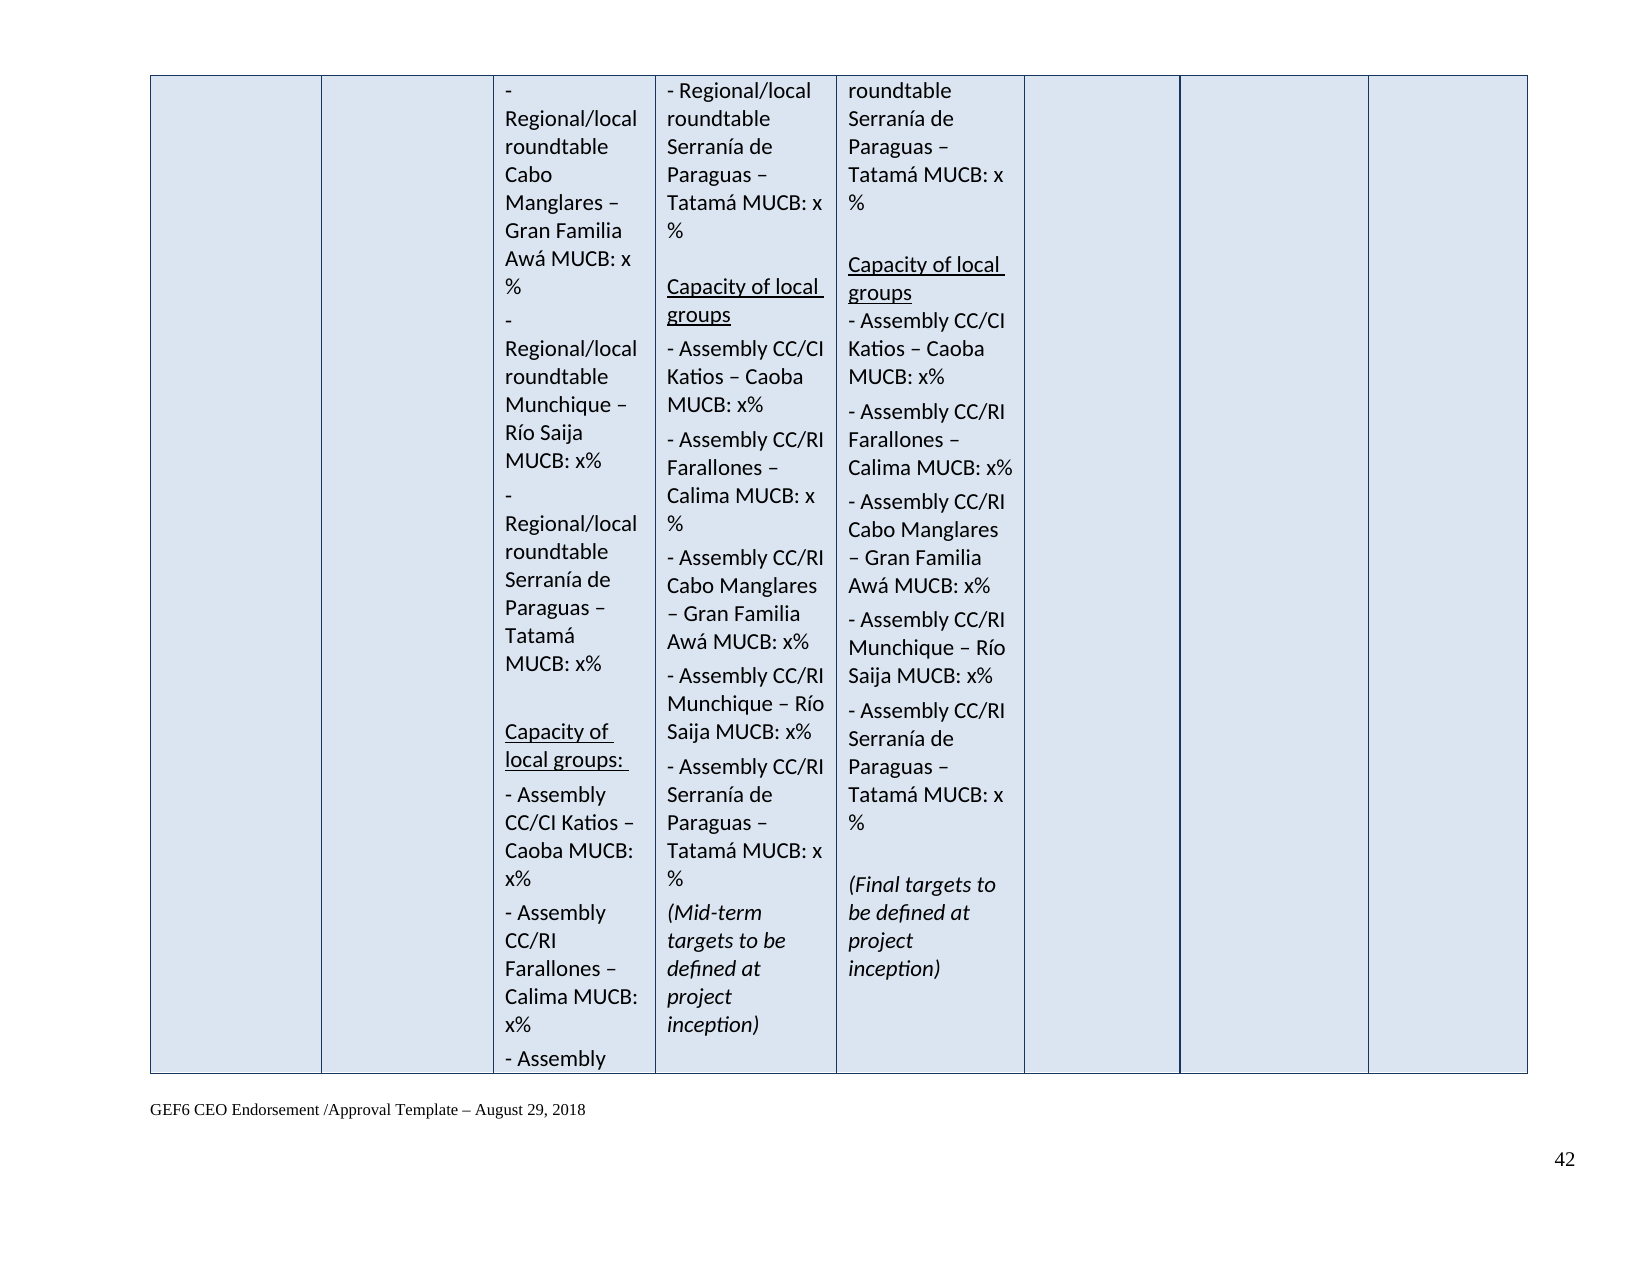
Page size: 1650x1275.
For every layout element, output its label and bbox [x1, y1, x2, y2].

table_cell [1181, 76, 1368, 1072]
table_cell [656, 76, 836, 1072]
table_cell [494, 76, 655, 1072]
table_cell [1025, 76, 1179, 1072]
table_cell [322, 76, 493, 1072]
table_cell [1369, 76, 1527, 1072]
table_cell [837, 76, 1024, 1072]
table_cell [151, 76, 321, 1072]
